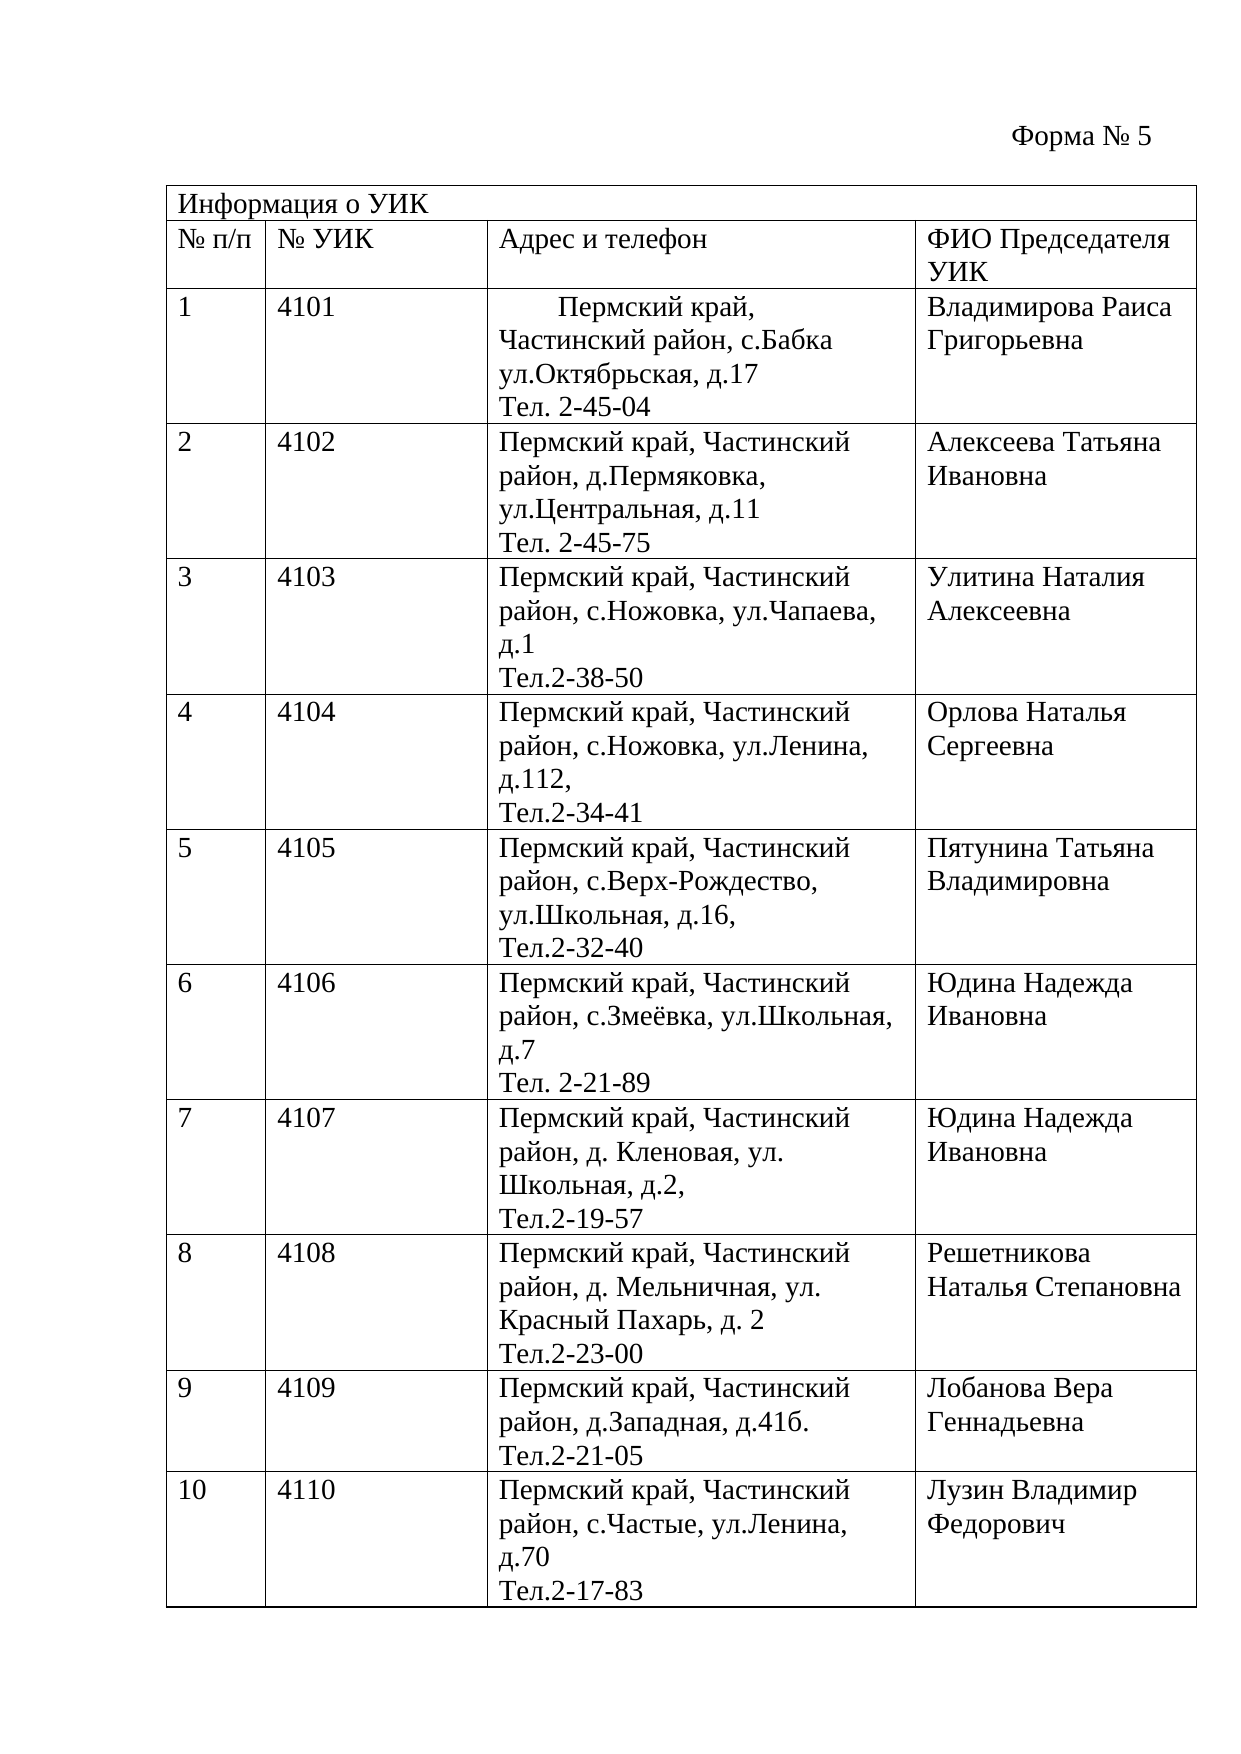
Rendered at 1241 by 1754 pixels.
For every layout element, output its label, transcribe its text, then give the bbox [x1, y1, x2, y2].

table_cell Улитина Наталия Алексеевна [916, 559, 1196, 693]
table_cell Юдина Надежда Ивановна [916, 965, 1196, 1099]
table_cell Пермский край, Частинский район, с.Бабка ул.Октябрьская, д.17 Тел. 2-45-04 [488, 289, 915, 423]
table_cell Адрес и телефон [488, 221, 915, 288]
table_cell 8 [167, 1235, 265, 1369]
table_cell 4109 [266, 1371, 487, 1471]
table_cell 7 [167, 1100, 265, 1234]
table_cell 9 [167, 1371, 265, 1471]
table_cell № УИК [266, 221, 487, 288]
table_cell 4102 [266, 424, 487, 558]
table_cell Пермский край, Частинский район, с.Ножовка, ул.Ленина, д.112, Тел.2-34-41 [488, 695, 915, 829]
table_cell 4101 [266, 289, 487, 423]
table_header Информация о УИК [167, 186, 1196, 220]
table_cell Юдина Надежда Ивановна [916, 1100, 1196, 1234]
table_cell Пермский край, Частинский район, д. Мельничная, ул. Красный Пахарь, д. 2 Тел.2-23-00 [488, 1235, 915, 1369]
table_cell 4104 [266, 695, 487, 829]
table_cell Пермский край, Частинский район, с.Ножовка, ул.Чапаева, д.1 Тел.2-38-50 [488, 559, 915, 693]
table_cell 4103 [266, 559, 487, 693]
table_cell Пермский край, Частинский район, с.Частые, ул.Ленина, д.70 Тел.2-17-83 [488, 1472, 915, 1606]
table_cell Пермский край, Частинский район, с.Верх-Рождество, ул.Школьная, д.16, Тел.2-32-40 [488, 830, 915, 964]
table_cell Пятунина Татьяна Владимировна [916, 830, 1196, 964]
table_cell Пермский край, Частинский район, д. Кленовая, ул. Школьная, д.2, Тел.2-19-57 [488, 1100, 915, 1234]
table_cell Лобанова Вера Геннадьевна [916, 1371, 1196, 1471]
table_cell 4107 [266, 1100, 487, 1234]
table_cell 2 [167, 424, 265, 558]
table_cell № п/п [167, 221, 265, 288]
table_cell 4106 [266, 965, 487, 1099]
table_cell 6 [167, 965, 265, 1099]
table_cell 10 [167, 1472, 265, 1606]
table_cell Орлова Наталья Сергеевна [916, 695, 1196, 829]
text Форма № 5 [177, 118, 1152, 152]
table_cell 4108 [266, 1235, 487, 1369]
table_cell Пермский край, Частинский район, с.Змеёвка, ул.Школьная, д.7 Тел. 2-21-89 [488, 965, 915, 1099]
table_cell Пермский край, Частинский район, д.Западная, д.41б. Тел.2-21-05 [488, 1371, 915, 1471]
table_cell 1 [167, 289, 265, 423]
table_cell ФИО Председателя УИК [916, 221, 1196, 288]
table_cell Алексеева Татьяна Ивановна [916, 424, 1196, 558]
table_cell 4 [167, 695, 265, 829]
table_cell Решетникова Наталья Степановна [916, 1235, 1196, 1369]
table_cell Владимирова Раиса Григорьевна [916, 289, 1196, 423]
table_cell 3 [167, 559, 265, 693]
table_cell 5 [167, 830, 265, 964]
table_cell 4105 [266, 830, 487, 964]
table_cell Пермский край, Частинский район, д.Пермяковка, ул.Центральная, д.11 Тел. 2-45-75 [488, 424, 915, 558]
table_cell Лузин Владимир Федорович [916, 1472, 1196, 1606]
table_cell 4110 [266, 1472, 487, 1606]
